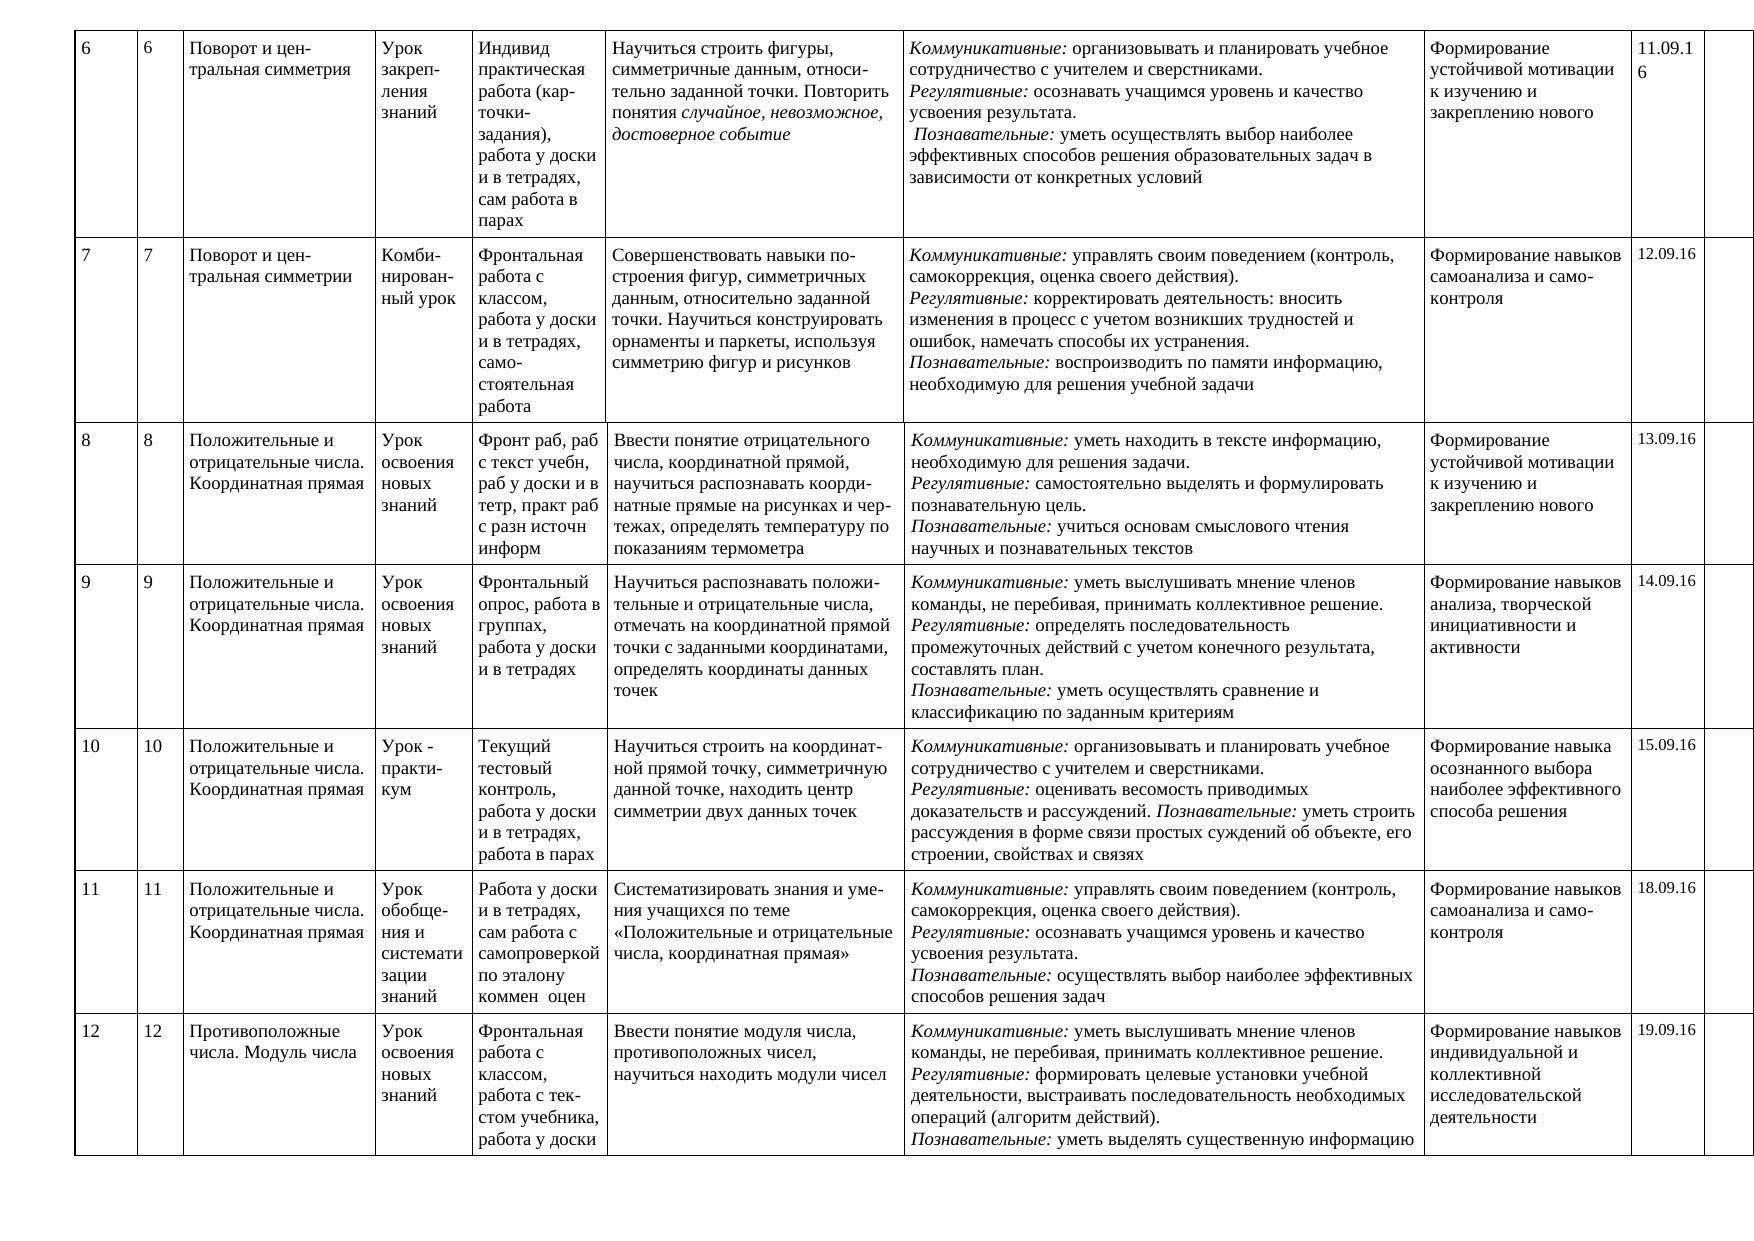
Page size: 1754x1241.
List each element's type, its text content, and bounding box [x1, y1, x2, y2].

table_cell Урок закрепления знаний [376, 31, 472, 237]
table_cell Поворот и центральная симметрии [184, 238, 375, 422]
table_cell [1705, 871, 1753, 1013]
table_cell 10 [138, 729, 183, 870]
table_cell Формирование навыков самоанализа и самоконтроля [1425, 871, 1631, 1013]
table_cell Научиться распознавать положительные и отрицательные числа, отмечать на координатной прямой точки с заданными координатами, определять координаты данных точек [608, 565, 904, 728]
table_cell Формирование устойчивой мотивации к изучению и закреплению нового [1425, 31, 1631, 237]
table_cell [1705, 565, 1753, 728]
table_cell Положительные и отрицательные числа. Координатная прямая [184, 565, 375, 728]
table_cell Урок - практикум [376, 729, 472, 870]
table_cell Текущий тестовый контроль, работа у доски и в тетрадях, работа в парах [473, 729, 607, 870]
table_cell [1425, 1014, 1631, 1155]
table_cell Ввести понятие отрицательного числа, координатной прямой, научиться распознавать координатные прямые на рисунках и чертежах, определять температуру по показаниям термометра [608, 423, 904, 564]
table_cell Положительные и отрицательные числа. Координатная прямая [184, 729, 375, 870]
table_cell 12 [138, 1014, 183, 1155]
table_cell 7 [138, 238, 183, 422]
table_cell 9 [76, 565, 137, 728]
table_cell Коммуникативные: управлять своим поведением (контроль, самокоррекция, оценка своего действия). Регулятивные: осознавать учащимся уровень и качество усвоения результата. Познавательные: осуществлять выбор наиболее эффективных способов решения задач [905, 871, 1424, 1013]
table_cell Поворот и центральная симметрия [184, 31, 375, 237]
table_cell Формирование навыков самоанализа и самоконтроля [1425, 238, 1631, 422]
table_cell 11 [76, 871, 137, 1013]
table_cell Положительные и отрицательные числа. Координатная прямая [184, 423, 375, 564]
table_cell 13.09.16 [1632, 423, 1704, 564]
table_cell Коммуникативные: организовывать и планировать учебное сотрудничество с учителем и сверстниками. Регулятивные: осознавать учащимся уровень и качество усвоения результата. Познавательные: уметь осуществлять выбор наиболее эффективных способов решения образовательных задач в зависимости от конкретных условий [904, 31, 1424, 237]
table_cell 10 [76, 729, 137, 870]
table_cell 7 [76, 238, 137, 422]
table_cell Коммуникативные: управлять своим поведением (контроль, самокоррекция, оценка своего действия). Регулятивные: корректировать деятельность: вносить изменения в процесс с учетом возникших трудностей и ошибок, намечать способы их устранения. Познавательные: воспроизводить по памяти информацию, необходимую для решения учебной задачи [904, 238, 1424, 422]
table_cell [1705, 729, 1753, 870]
table_cell Коммуникативные: организовывать и планировать учебное сотрудничество с учителем и сверстниками. Регулятивные: оценивать весомость приводимых доказательств и рассуждений. Познавательные: уметь строить рассуждения в форме связи простых суждений об объекте, его строении, свойствах и связях [905, 729, 1424, 870]
table_cell Индивид практическая работа (карточки-задания), работа у доски и в тетрадях, сам работа в парах [473, 31, 605, 237]
table_cell Фронт раб, раб с текст учебн, раб у доски и в тетр, практ раб с разн источн информ [473, 423, 607, 564]
table_cell [1705, 238, 1753, 422]
table_cell 9 [138, 565, 183, 728]
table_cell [608, 1014, 904, 1155]
table_cell Урок обобщения и систематизации знаний [376, 871, 472, 1013]
table_cell 12.09.16 [1632, 238, 1704, 422]
table_cell Положительные и отрицательные числа. Координатная прямая [184, 871, 375, 1013]
table_cell 14.09.16 [1632, 565, 1704, 728]
table_cell 11 [138, 871, 183, 1013]
table_cell 6 [138, 31, 183, 237]
table_cell 11.09.16 [1632, 31, 1704, 237]
table_cell [1705, 423, 1753, 564]
table_cell Научиться строить фигуры, симметричные данным, относительно заданной точки. Повторить понятия случайное, невозможное, достоверное событие [606, 31, 903, 237]
table_cell Систематизировать знания и умения учащихся по теме «Положительные и отрицательные числа, координатная прямая» [608, 871, 904, 1013]
table_cell Формирование устойчивой мотивации к изучению и закреплению нового [1425, 423, 1631, 564]
table_cell Коммуникативные: уметь находить в тексте информацию, необходимую для решения задачи. Регулятивные: самостоятельно выделять и формулировать познавательную цель. Познавательные: учиться основам смыслового чтения научных и познавательных текстов [905, 423, 1424, 564]
table_cell 18.09.16 [1632, 871, 1704, 1013]
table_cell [905, 1014, 1424, 1155]
table_cell 19.09.16 [1632, 1014, 1704, 1155]
table_cell Фронтальная работа с классом, работа у доски и в тетрадях, самостоятельная работа [473, 238, 605, 422]
table_cell [1705, 1014, 1753, 1155]
table_cell Урок освоения новых знаний [376, 423, 472, 564]
table_cell [1705, 31, 1753, 237]
table_cell Формирование навыков анализа, творческой инициативности и активности [1425, 565, 1631, 728]
table_cell 12 [76, 1014, 137, 1155]
table_cell Комбинированный урок [376, 238, 472, 422]
table_cell Работа у доски и в тетрадях, сам работа с самопроверкой по эталону коммен оцен [473, 871, 607, 1013]
table_cell Научиться строить на координатной прямой точку, симметричную данной точке, находить центр симметрии двух данных точек [608, 729, 904, 870]
table_cell 8 [76, 423, 137, 564]
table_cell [184, 1014, 375, 1155]
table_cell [376, 1014, 472, 1155]
table_cell Фронтальный опрос, работа в группах, работа у доски и в тетрадях [473, 565, 607, 728]
table_cell Формирование навыка осознанного выбора наиболее эффективного способа решения [1425, 729, 1631, 870]
table_cell Совершенствовать навыки построения фигур, симметричных данным, относительно заданной точки. Научиться конструировать орнаменты и паркеты, используя симметрию фигур и рисунков [606, 238, 903, 422]
table_cell 8 [138, 423, 183, 564]
table_cell 6 [76, 31, 137, 237]
table_cell Коммуникативные: уметь выслушивать мнение членов команды, не перебивая, принимать коллективное решение. Регулятивные: определять последовательность промежуточных действий с учетом конечного результата, составлять план. Познавательные: уметь осуществлять сравнение и классификацию по заданным критериям [905, 565, 1424, 728]
table_cell 15.09.16 [1632, 729, 1704, 870]
table_cell Урок освоения новых знаний [376, 565, 472, 728]
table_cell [473, 1014, 607, 1155]
